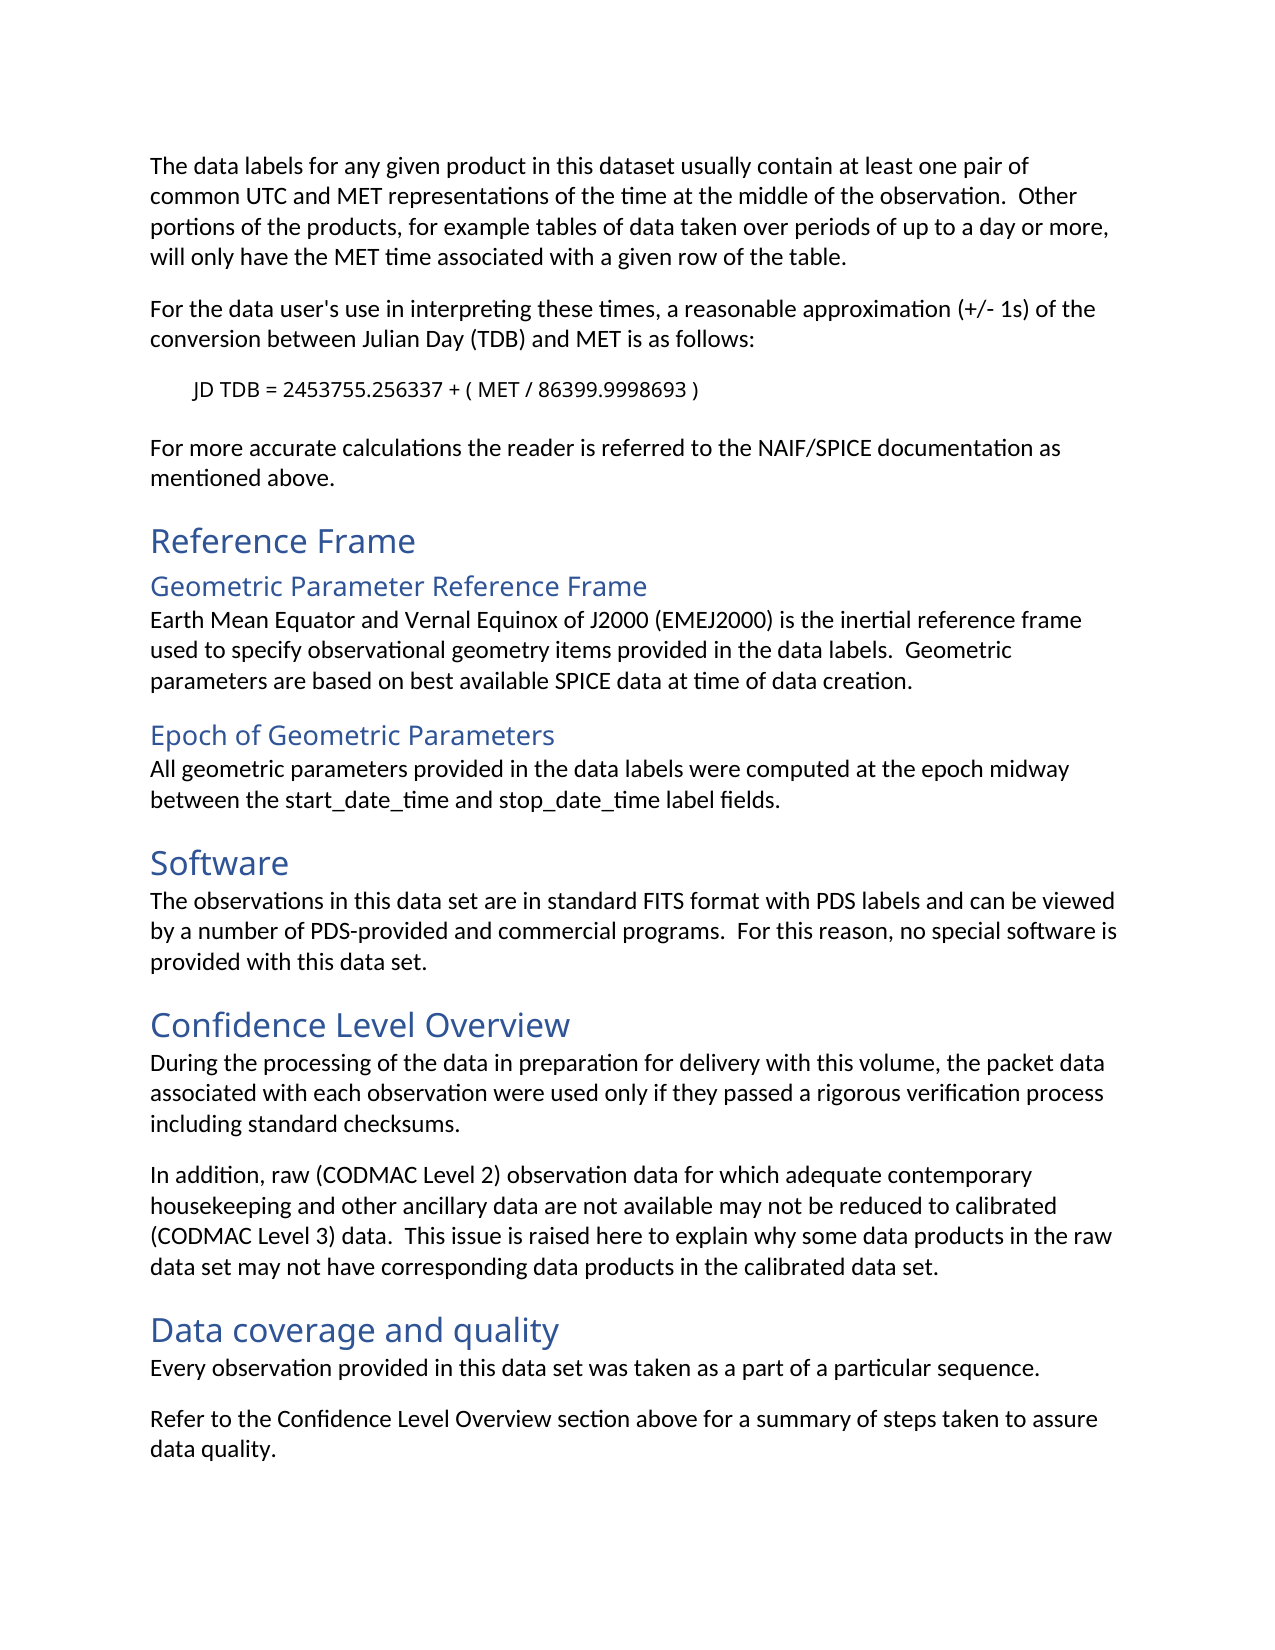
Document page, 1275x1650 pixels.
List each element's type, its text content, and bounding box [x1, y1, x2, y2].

text The data labels for any given product in this dataset usually contain at least one pair of common UTC and MET representations of the time at the middle of the observation. Other portions of the products, for example tables of data taken over periods of up to a day or more, will only have the MET time associated with a given row of the table. [150, 150, 1125, 272]
text For more accurate calculations the reader is referred to the NAIF/SPICE documentation as mentioned above. [150, 432, 1125, 493]
subtitle Geometric Parameter Reference Frame [150, 567, 1125, 604]
text The observations in this data set are in standard FITS format with PDS labels and can be viewed by a number of PDS-provided and commercial programs. For this reason, no special software is provided with this data set. [150, 885, 1125, 976]
subtitle Reference Frame [150, 518, 1125, 563]
text Refer to the Confidence Level Overview section above for a summary of steps taken to assure data quality. [150, 1403, 1125, 1464]
subtitle Epoch of Geometric Parameters [150, 717, 1125, 753]
subtitle Software [150, 839, 1125, 885]
text For the data user's use in interpreting these times, a reasonable approximation (+/- 1s) of the conversion between Julian Day (TDB) and MET is as follows: [150, 293, 1125, 354]
text Every observation provided in this data set was taken as a part of a particular sequence. [150, 1352, 1125, 1382]
text Earth Mean Equator and Vernal Equinox of J2000 (EMEJ2000) is the inertial reference frame used to specify observational geometry items provided in the data labels. Geometric parameters are based on best available SPICE data at time of data creation. [150, 604, 1125, 696]
text In addition, raw (CODMAC Level 2) observation data for which adequate contemporary housekeeping and other ancillary data are not available may not be reduced to calibrated (CODMAC Level 3) data. This issue is raised here to explain why some data products in the raw data set may not have corresponding data products in the calibrated data set. [150, 1159, 1125, 1281]
text All geometric parameters provided in the data labels were computed at the epoch midway between the start_date_time and stop_date_time label fields. [150, 753, 1125, 814]
text During the processing of the data in preparation for delivery with this volume, the packet data associated with each observation were used only if they passed a rigorous verification process including standard checksums. [150, 1047, 1125, 1138]
subtitle Data coverage and quality [150, 1306, 1125, 1352]
subtitle Confidence Level Overview [150, 1001, 1125, 1047]
text JD TDB = 2453755.256337 + ( MET / 86399.9998693 ) [150, 375, 1125, 403]
